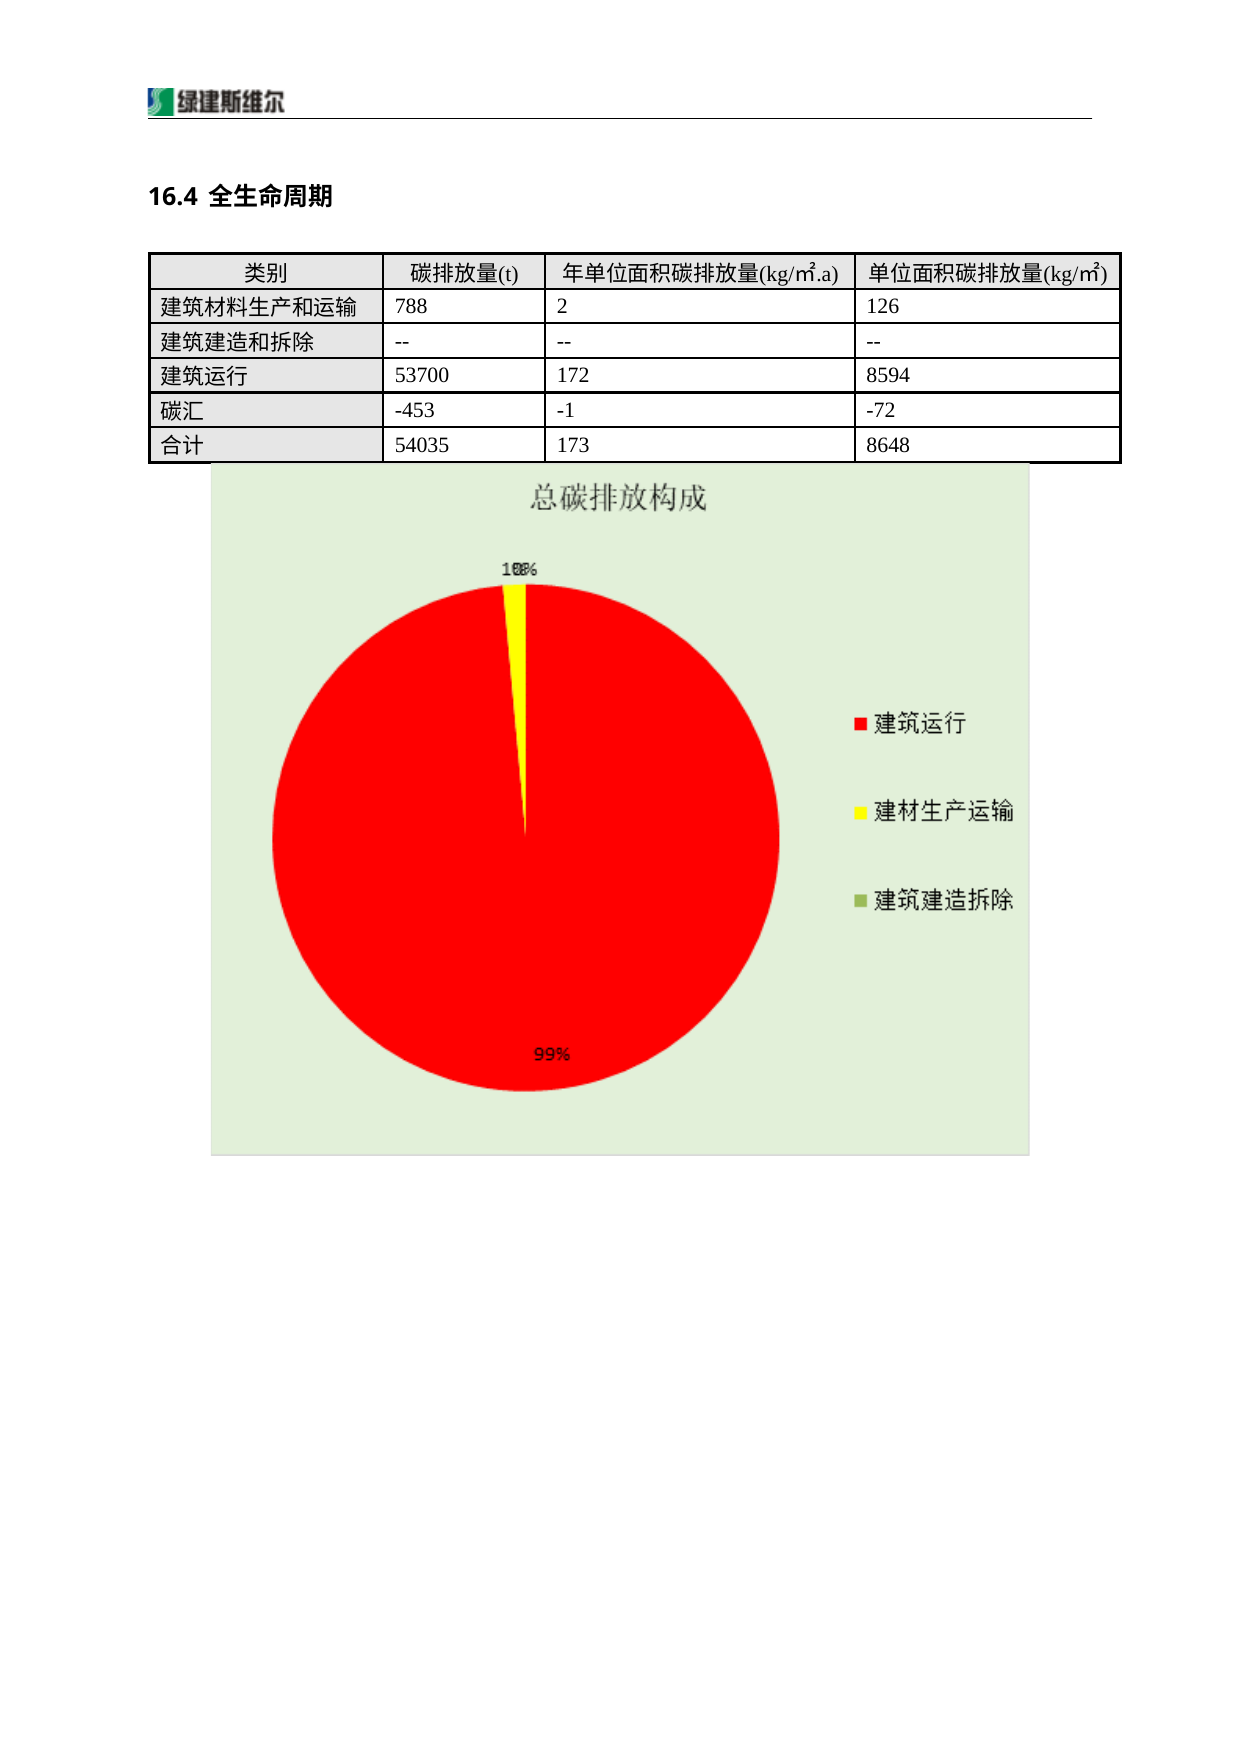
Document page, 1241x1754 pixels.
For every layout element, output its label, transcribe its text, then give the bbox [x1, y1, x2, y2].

table_cell 建筑运行 [151, 359, 382, 391]
table_cell -- [384, 324, 544, 357]
table_cell -1 [546, 394, 854, 426]
table_cell 2 [546, 290, 854, 322]
table_cell 碳汇 [151, 394, 382, 426]
table_cell -453 [384, 394, 544, 426]
table_cell 8594 [856, 359, 1119, 391]
table_cell -- [856, 324, 1119, 357]
table_cell 172 [546, 359, 854, 391]
table_header 单位面积碳排放量(kg/㎡) [856, 255, 1119, 288]
table_header 碳排放量(t) [384, 255, 544, 288]
table_cell 53700 [384, 359, 544, 391]
subtitle 全生命周期 [148, 162, 1092, 227]
table_cell 788 [384, 290, 544, 322]
table_header 类别 [151, 255, 382, 288]
table_cell -72 [856, 394, 1119, 426]
table_header 年单位面积碳排放量(kg/㎡.a) [546, 255, 854, 288]
table_cell 173 [546, 428, 854, 461]
table_cell -- [546, 324, 854, 357]
table_cell 合计 [151, 428, 382, 461]
picture [147, 88, 288, 116]
table_cell 8648 [856, 428, 1119, 461]
picture [210, 463, 1030, 1156]
table_cell 126 [856, 290, 1119, 322]
table_cell 54035 [384, 428, 544, 461]
table_cell 建筑材料生产和运输 [151, 290, 382, 322]
table_cell 建筑建造和拆除 [151, 324, 382, 357]
